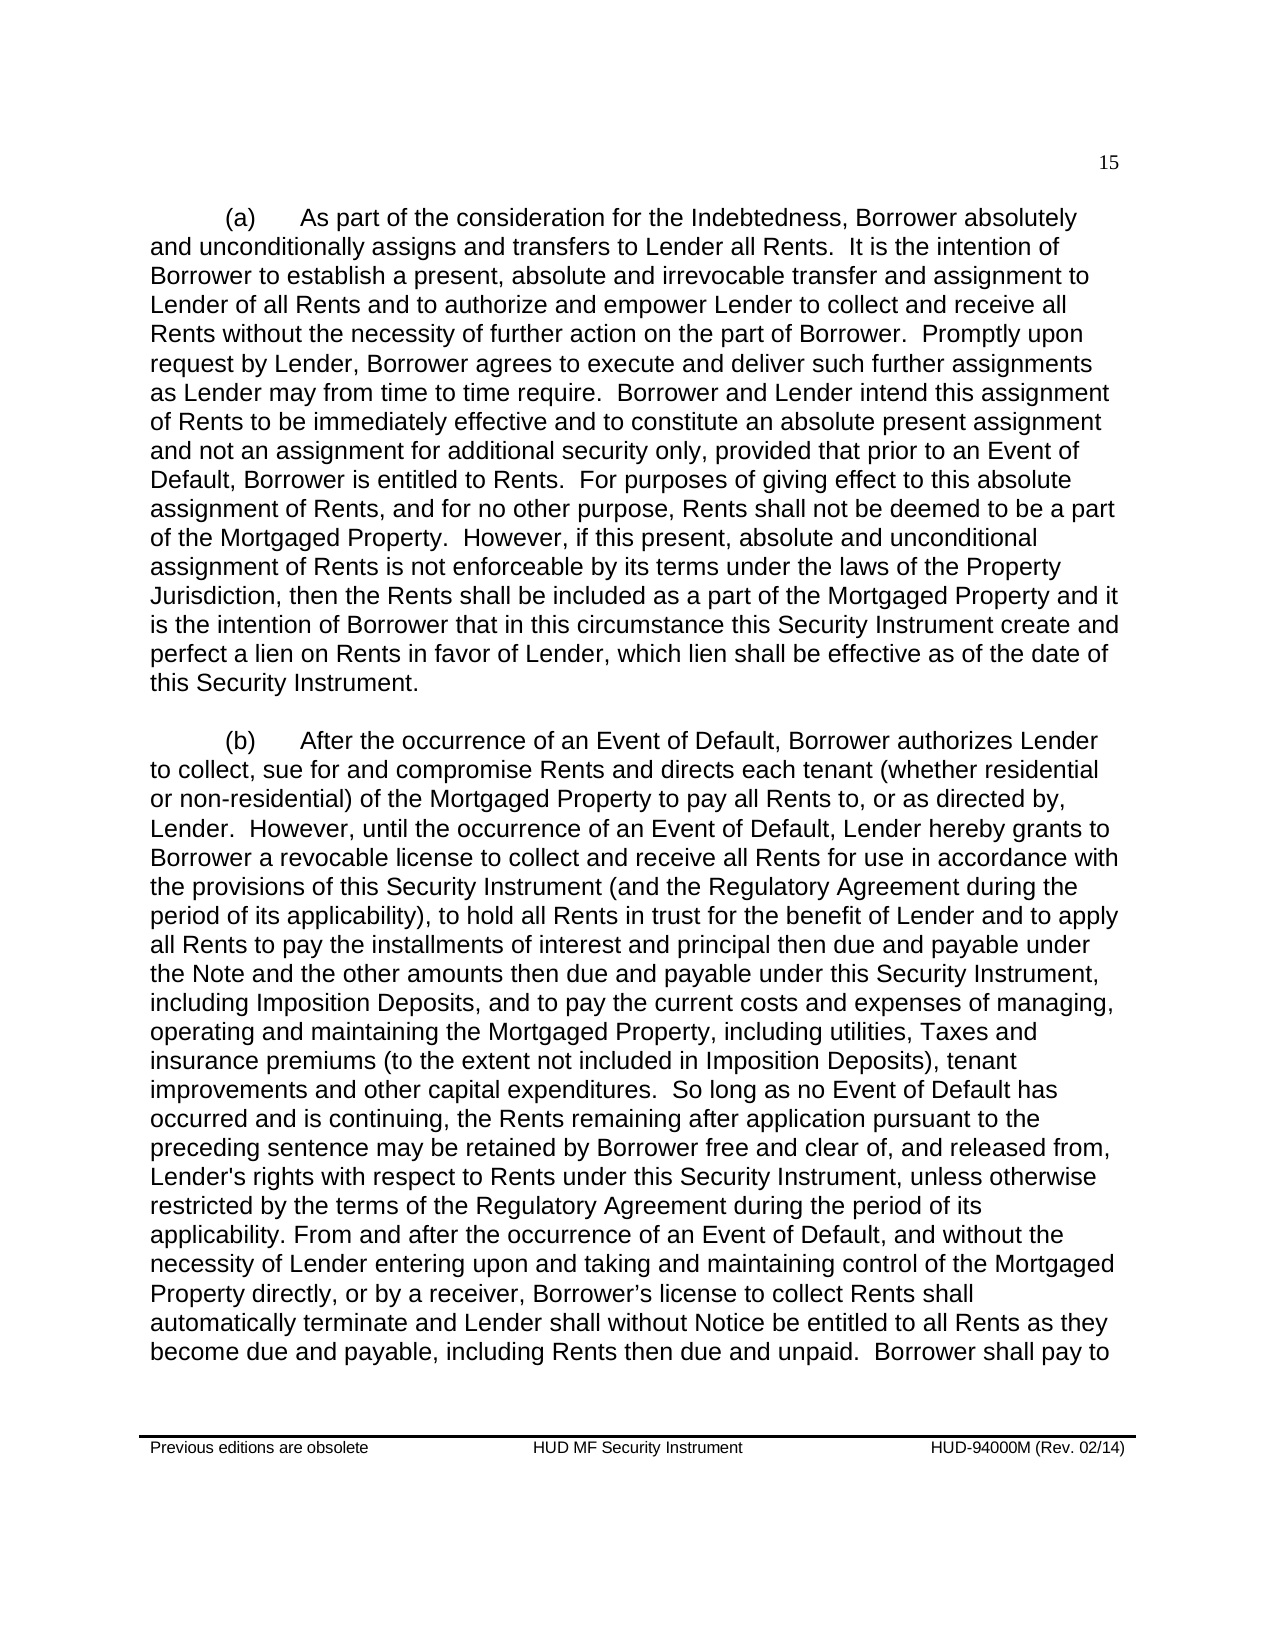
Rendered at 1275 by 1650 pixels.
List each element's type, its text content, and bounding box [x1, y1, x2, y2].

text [150, 726, 1125, 1366]
text (a) As part of the consideration for the Indebtedness, Borrower absolutely and unconditionally assigns and transfers to Lender all Rents. It is the intention of Borrower to establish a present, absolute and irrevocable transfer and assignment to Lender of all Rents and to authorize and empower Lender to collect and receive all Rents without the necessity of further action on the part of Borrower. Promptly upon request by Lender, Borrower agrees to execute and deliver such further assignments as Lender may from time to time require. Borrower and Lender intend this assignment of Rents to be immediately effective and to constitute an absolute present assignment and not an assignment for additional security only, provided that prior to an Event of Default, Borrower is entitled to Rents. For purposes of giving effect to this absolute assignment of Rents, and for no other purpose, Rents shall not be deemed to be a part of the Mortgaged Property. However, if this present, absolute and unconditional assignment of Rents is not enforceable by its terms under the laws of the Property Jurisdiction, then the Rents shall be included as a part of the Mortgaged Property and it is the intention of Borrower that in this circumstance this Security Instrument create and perfect a lien on Rents in favor of Lender, which lien shall be effective as of the date of this Security Instrument. [150, 203, 1125, 697]
